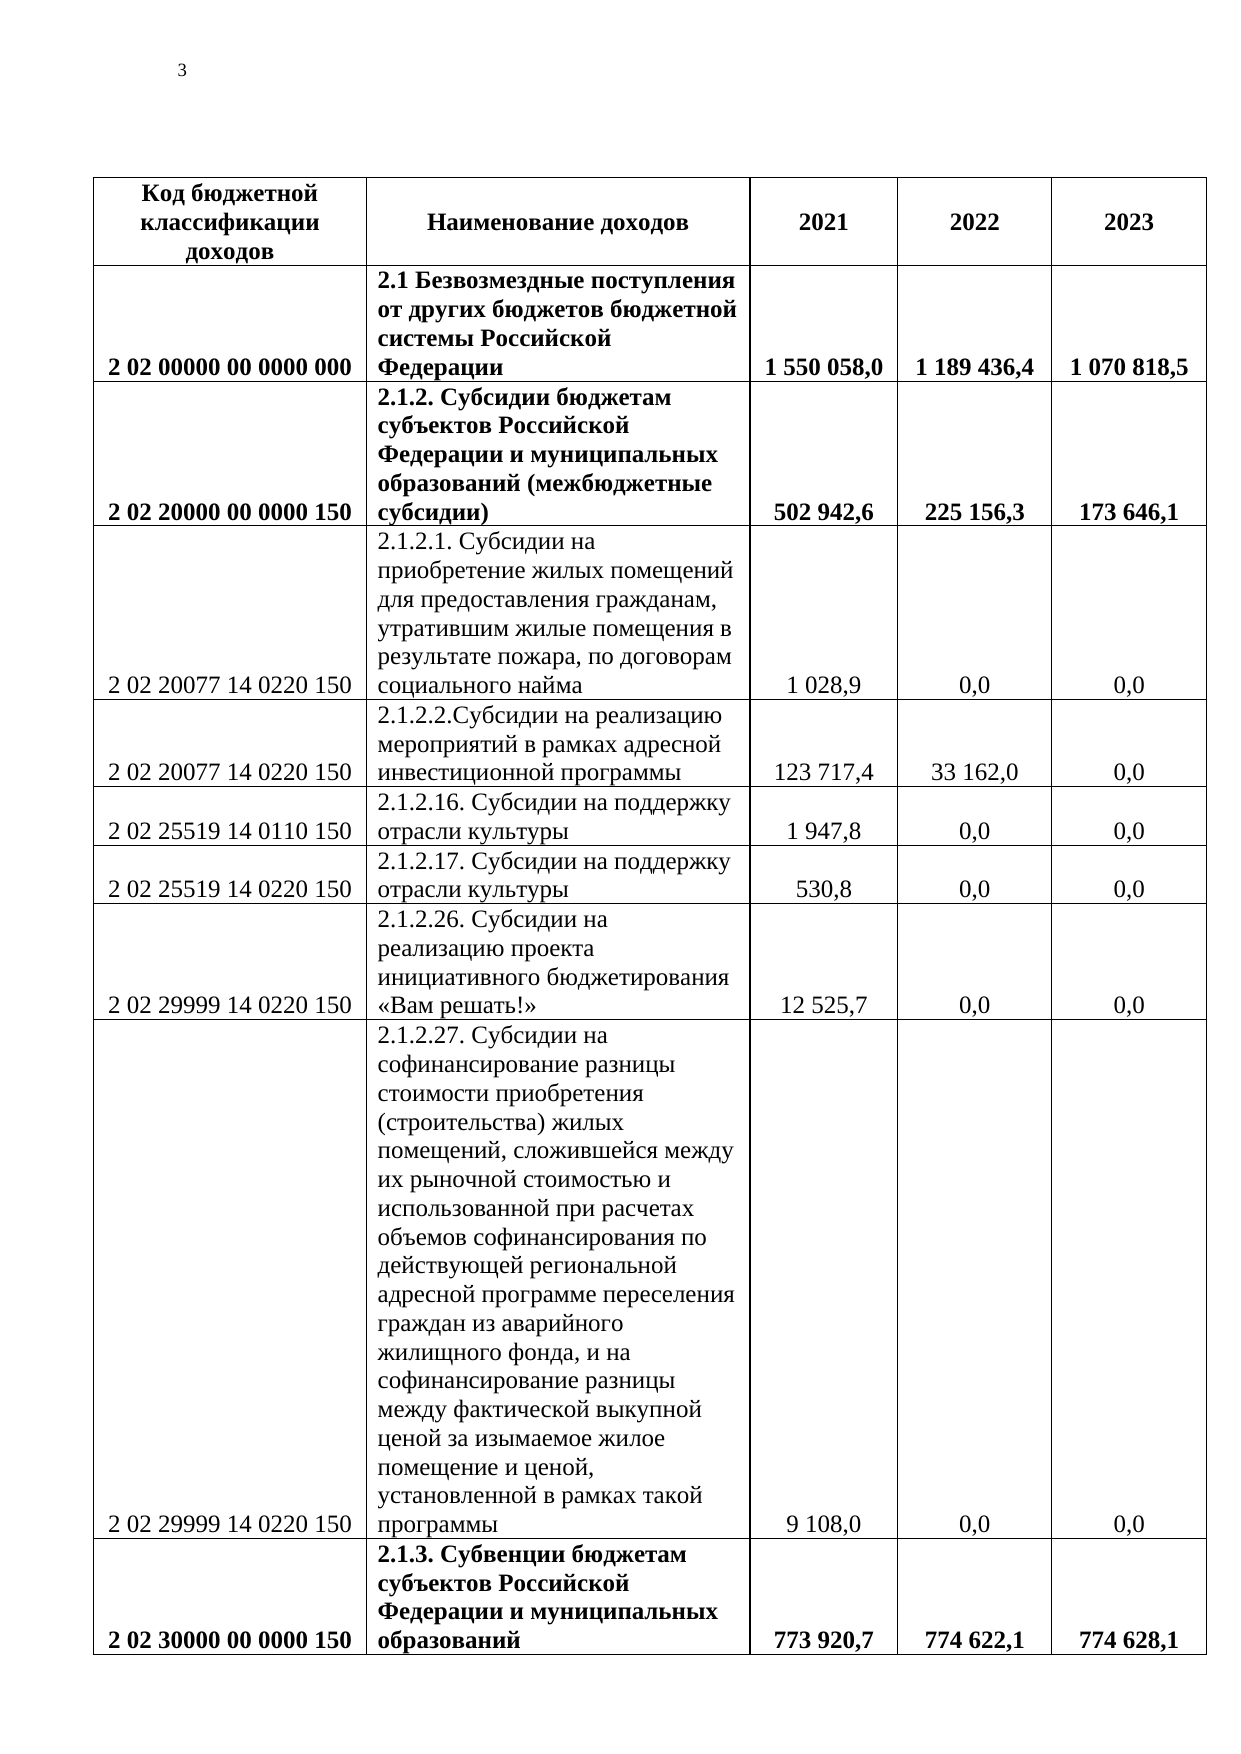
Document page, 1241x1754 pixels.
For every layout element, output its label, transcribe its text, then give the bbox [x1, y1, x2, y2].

table_cell 774 622,1 [898, 1539, 1051, 1654]
table_cell 2 02 30000 00 0000 150 [94, 1539, 366, 1654]
table_cell 0,0 [898, 1020, 1051, 1538]
table_cell 225 156,3 [898, 382, 1051, 525]
table_cell 0,0 [1052, 700, 1206, 786]
table_cell 2.1.2.26. Субсидии на реализацию проекта инициативного бюджетирования «Вам решать!» [367, 904, 749, 1019]
table_cell 12 525,7 [751, 904, 897, 1019]
table_cell 1 189 436,4 [898, 266, 1051, 381]
table_cell 2 02 20000 00 0000 150 [94, 382, 366, 525]
table_cell 2 02 29999 14 0220 150 [94, 1020, 366, 1538]
table_header Наименование доходов [367, 178, 749, 264]
table_cell 2 02 29999 14 0220 150 [94, 904, 366, 1019]
table_cell 2 02 20077 14 0220 150 [94, 526, 366, 699]
table_cell 774 628,1 [1052, 1539, 1206, 1654]
table_cell 1 550 058,0 [751, 266, 897, 381]
table_cell 2.1.3. Субвенции бюджетам субъектов Российской Федерации и муниципальных образований [367, 1539, 749, 1654]
table_header 2021 [751, 178, 897, 264]
table_cell 2.1.2.1. Субсидии на приобретение жилых помещений для предоставления гражданам, утратившим жилые помещения в результате пожара, по договорам социального найма [367, 526, 749, 699]
table_cell 0,0 [898, 526, 1051, 699]
table_cell 173 646,1 [1052, 382, 1206, 525]
table_cell 2.1.2.27. Субсидии на софинансирование разницы стоимости приобретения (строительства) жилых помещений, сложившейся между их рыночной стоимостью и использованной при расчетах объемов софинансирования по действующей региональной адресной программе переселения граждан из аварийного жилищного фонда, и на софинансирование разницы между фактической выкупной ценой за изымаемое жилое помещение и ценой, установленной в рамках такой программы [367, 1020, 749, 1538]
table_cell 0,0 [1052, 787, 1206, 845]
table_cell 123 717,4 [751, 700, 897, 786]
table_cell 2.1.2. Субсидии бюджетам субъектов Российской Федерации и муниципальных образований (межбюджетные субсидии) [367, 382, 749, 525]
table_cell 2 02 20077 14 0220 150 [94, 700, 366, 786]
table_cell 33 162,0 [898, 700, 1051, 786]
table_cell 530,8 [751, 846, 897, 903]
table_cell 9 108,0 [751, 1020, 897, 1538]
table_header Код бюджетной классификации доходов [94, 178, 366, 264]
table_cell 2 02 25519 14 0110 150 [94, 787, 366, 845]
table_cell 0,0 [898, 904, 1051, 1019]
table_header 2023 [1052, 178, 1206, 264]
table_cell 1 028,9 [751, 526, 897, 699]
table_cell 0,0 [1052, 1020, 1206, 1538]
table_cell 2 02 00000 00 0000 000 [94, 266, 366, 381]
table_cell 502 942,6 [751, 382, 897, 525]
table_cell 2 02 25519 14 0220 150 [94, 846, 366, 903]
table_cell 0,0 [1052, 904, 1206, 1019]
table_cell 2.1.2.17. Субсидии на поддержку отрасли культуры [367, 846, 749, 903]
table_cell 2.1.2.16. Субсидии на поддержку отрасли культуры [367, 787, 749, 845]
table_cell 773 920,7 [751, 1539, 897, 1654]
table_cell 0,0 [1052, 526, 1206, 699]
table_cell 2.1.2.2.Субсидии на реализацию мероприятий в рамках адресной инвестиционной программы [367, 700, 749, 786]
table_cell 0,0 [898, 846, 1051, 903]
table_cell 0,0 [1052, 846, 1206, 903]
table_cell 2.1 Безвозмездные поступления от других бюджетов бюджетной системы Российской Федерации [367, 266, 749, 381]
table_cell 1 947,8 [751, 787, 897, 845]
table_cell 1 070 818,5 [1052, 266, 1206, 381]
table_header 2022 [898, 178, 1051, 264]
table_cell 0,0 [898, 787, 1051, 845]
